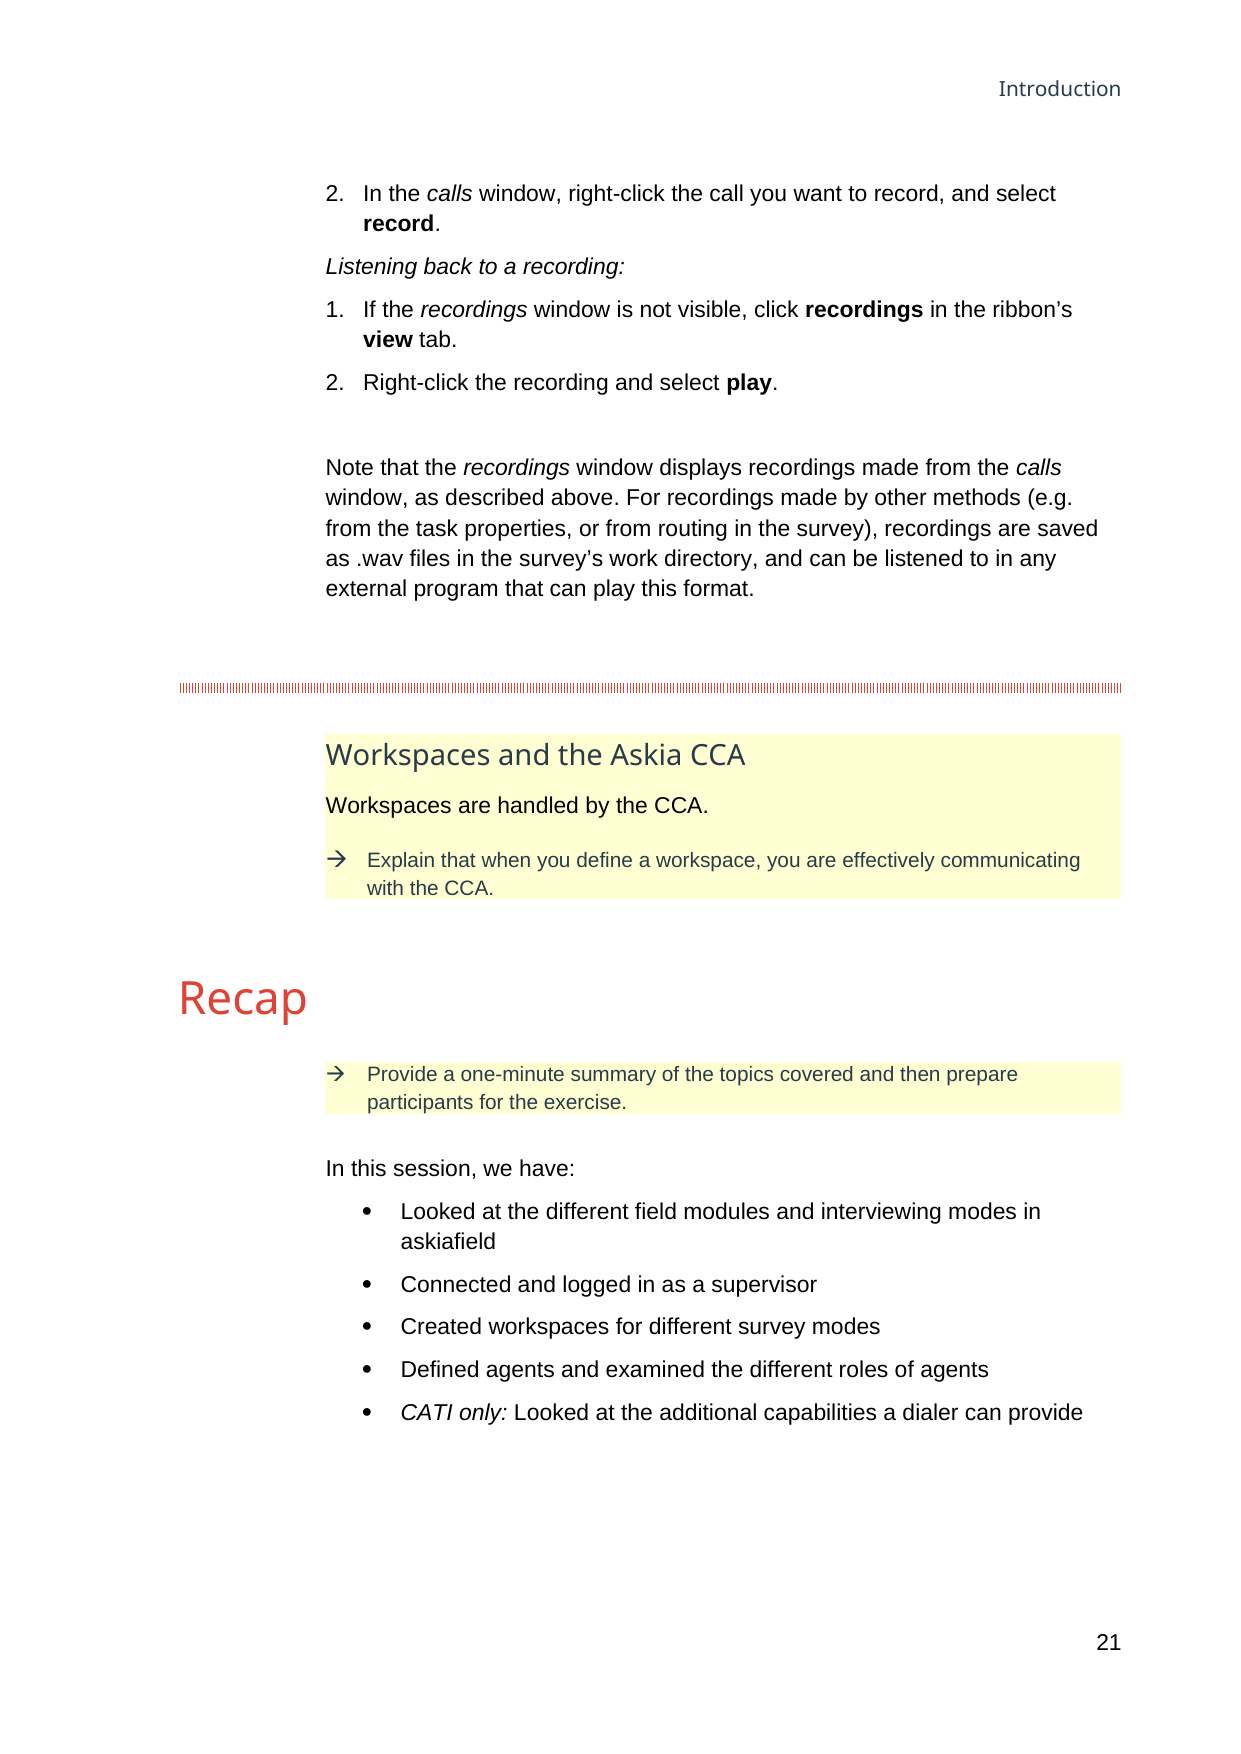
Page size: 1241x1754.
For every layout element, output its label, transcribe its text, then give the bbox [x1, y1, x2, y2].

subtitle Workspaces and the Askia CCA [325, 734, 1121, 774]
text 1. If the recordings window is not visible, click recordings in the ribbon’s view tab. [325, 296, 1121, 352]
text 2. In the calls window, right-click the call you want to record, and select record. [325, 180, 1121, 237]
text 2. Right-click the recording and select play. [325, 369, 1121, 395]
list Explain that when you define a workspace, you are effectively communicating with the CCA. [325, 848, 1121, 899]
list Provide a one-minute summary of the topics covered and then prepare participants for the exercise. [325, 1062, 1121, 1114]
subtitle Recap [178, 966, 1121, 1028]
list Connected and logged in as a supervisor [363, 1271, 1121, 1297]
text Listening back to a recording: [325, 253, 1121, 279]
text Workspaces are handled by the CCA. [325, 792, 1121, 819]
text Note that the recordings window displays recordings made from the calls window, as described above. For recordings made by other methods (e.g. from the task properties, or from routing in the survey), recordings are saved as .wav files in the survey’s work directory, and can be listened to in any external program that can play this format. [325, 454, 1121, 601]
list Looked at the different field modules and interviewing modes in askiafield [363, 1198, 1121, 1254]
text In this session, we have: [325, 1155, 1121, 1181]
list CATI only: Looked at the additional capabilities a dialer can provide [363, 1399, 1121, 1425]
list Created workspaces for different survey modes [363, 1313, 1121, 1339]
list Defined agents and examined the different roles of agents [363, 1356, 1121, 1382]
